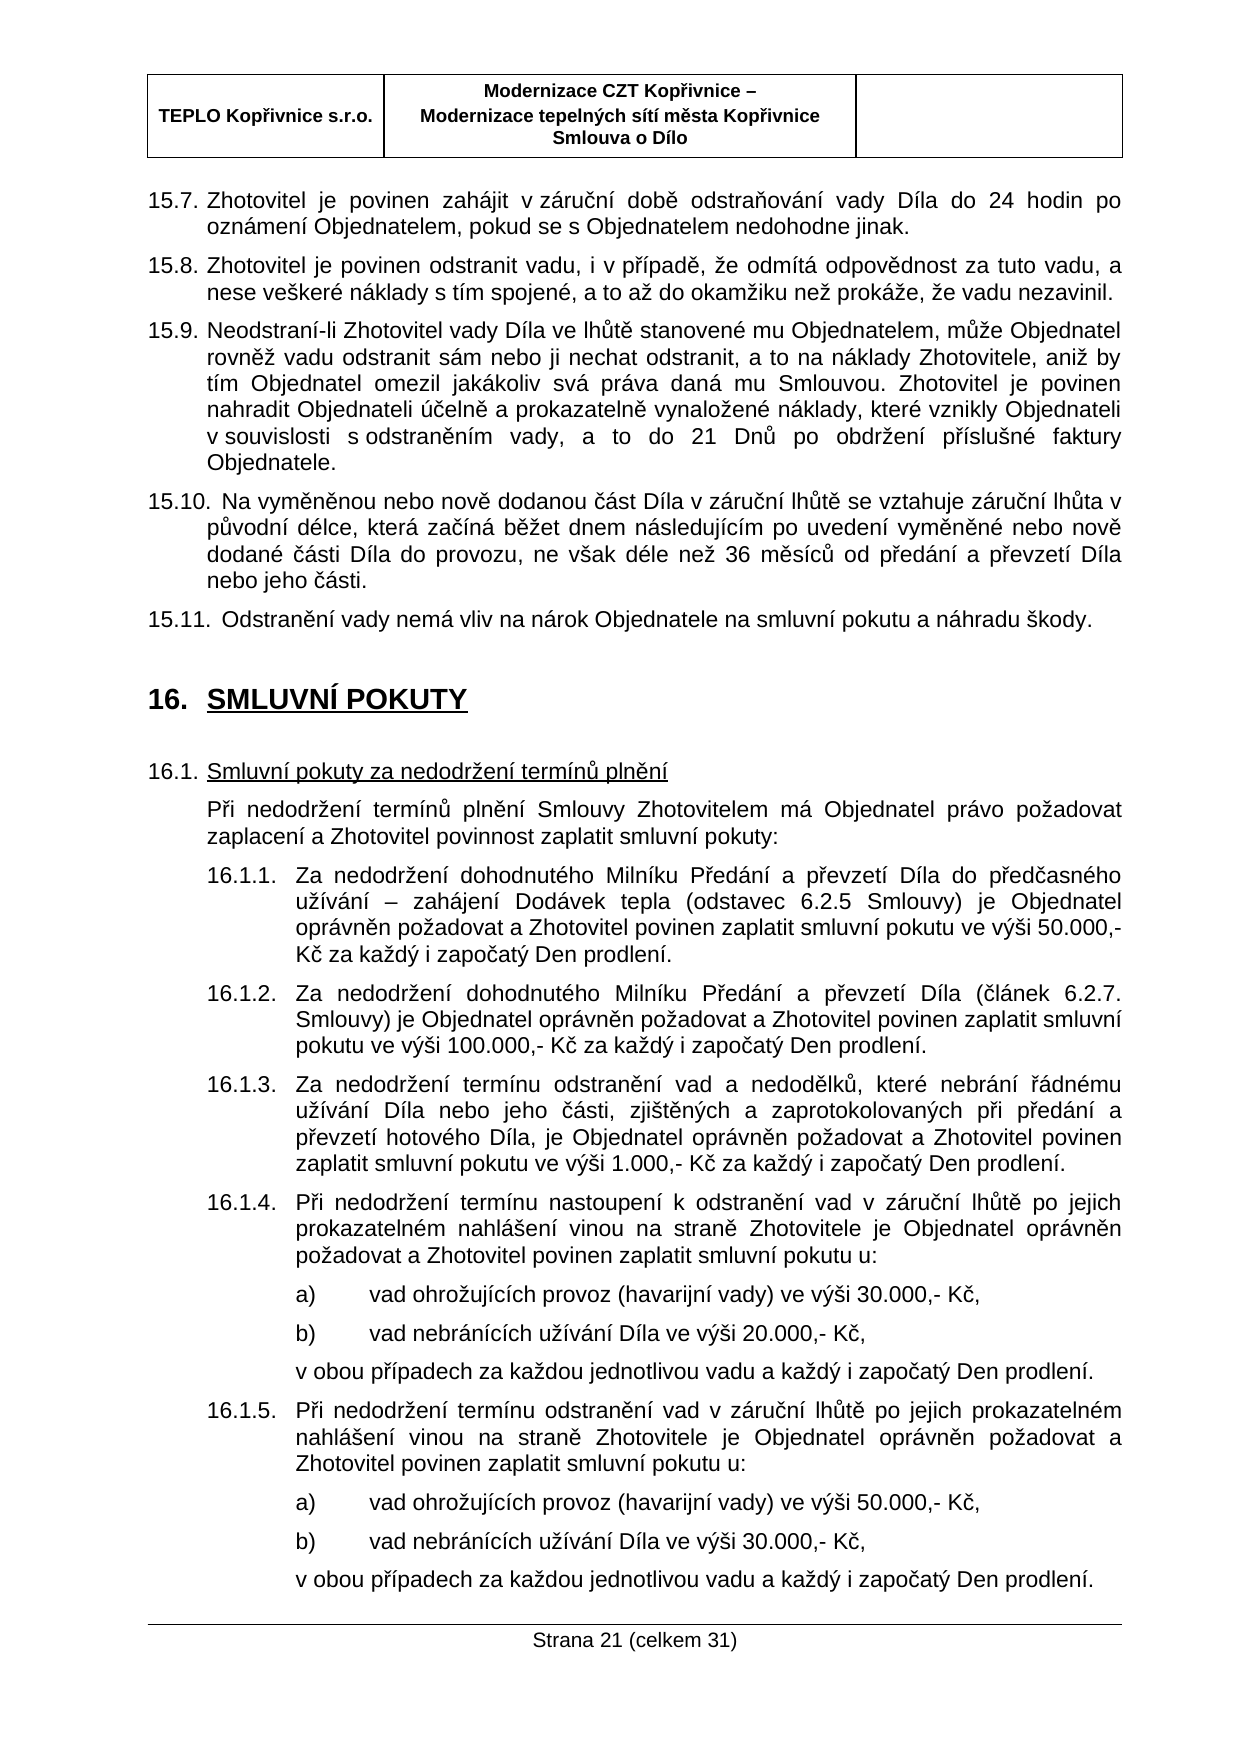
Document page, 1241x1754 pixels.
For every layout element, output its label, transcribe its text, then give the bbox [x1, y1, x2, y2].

subtitle Zhotovitel je povinen odstranit vadu, i v případě, že odmítá odpovědnost za tuto vadu, a nese veškeré náklady s tím spojené, a to až do okamžiku než prokáže, že vadu nezavinil. [148, 252, 1122, 305]
subtitle Odstranění vady nemá vliv na nárok Objednatele na smluvní pokutu a náhradu škody. [148, 606, 1122, 632]
subtitle Při nedodržení termínů plnění Smlouvy Zhotovitelem má Objednatel právo požadovat zaplacení a Zhotovitel povinnost zaplatit smluvní pokuty: [207, 796, 1122, 849]
list vad nebránících užívání Díla ve výši 30.000,- Kč, [275, 1528, 1122, 1554]
subtitle Na vyměněnou nebo nově dodanou část Díla v záruční lhůtě se vztahuje záruční lhůta v původní délce, která začíná běžet dnem následujícím po uvedení vyměněné nebo nově dodané části Díla do provozu, ne však déle než 36 měsíců od předání a převzetí Díla nebo jeho části. [148, 488, 1122, 593]
subtitle Neodstraní-li Zhotovitel vady Díla ve lhůtě stanovené mu Objednatelem, může Objednatel rovněž vadu odstranit sám nebo ji nechat odstranit, a to na náklady Zhotovitele, aniž by tím Objednatel omezil jakákoliv svá práva daná mu Smlouvou. Zhotovitel je povinen nahradit Objednateli účelně a prokazatelně vynaložené náklady, které vznikly Objednateli v souvislosti s odstraněním vady, a to do 21 Dnů po obdržení příslušné faktury Objednatele. [148, 317, 1122, 476]
subtitle Při nedodržení termínu odstranění vad v záruční lhůtě po jejich prokazatelném nahlášení vinou na straně Zhotovitele je Objednatel oprávněn požadovat a Zhotovitel povinen zaplatit smluvní pokutu u: [207, 1397, 1122, 1476]
subtitle Za nedodržení dohodnutého Milníku Předání a převzetí Díla do předčasného užívání – zahájení Dodávek tepla (odstavec 6.2.5 Smlouvy) je Objednatel oprávněn požadovat a Zhotovitel povinen zaplatit smluvní pokutu ve výši 50.000,- Kč za každý i započatý Den prodlení. [207, 862, 1122, 967]
subtitle Za nedodržení termínu odstranění vad a nedodělků, které nebrání řádnému užívání Díla nebo jeho části, zjištěných a zaprotokolovaných při předání a převzetí hotového Díla, je Objednatel oprávněn požadovat a Zhotovitel povinen zaplatit smluvní pokutu ve výši 1.000,- Kč za každý i započatý Den prodlení. [207, 1071, 1122, 1177]
list vad ohrožujících provoz (havarijní vady) ve výši 50.000,- Kč, [275, 1489, 1122, 1515]
subtitle v obou případech za každou jednotlivou vadu a každý i započatý Den prodlení. [223, 1566, 1122, 1593]
subtitle Zhotovitel je povinen zahájit v záruční době odstraňování vady Díla do 24 hodin po oznámení Objednatelem, pokud se s Objednatelem nedohodne jinak. [148, 187, 1122, 240]
subtitle Při nedodržení termínu nastoupení k odstranění vad v záruční lhůtě po jejich prokazatelném nahlášení vinou na straně Zhotovitele je Objednatel oprávněn požadovat a Zhotovitel povinen zaplatit smluvní pokutu u: [207, 1189, 1122, 1268]
list vad nebránících užívání Díla ve výši 20.000,- Kč, [275, 1319, 1122, 1346]
subtitle v obou případech za každou jednotlivou vadu a každý i započatý Den prodlení. [223, 1358, 1122, 1385]
subtitle Za nedodržení dohodnutého Milníku Předání a převzetí Díla (článek 6.2.7. Smlouvy) je Objednatel oprávněn požadovat a Zhotovitel povinen zaplatit smluvní pokutu ve výši 100.000,- Kč za každý i započatý Den prodlení. [207, 979, 1122, 1059]
subtitle SMLUVNÍ POKUTY [148, 682, 1122, 716]
subtitle Smluvní pokuty za nedodržení termínů plnění [148, 758, 1122, 784]
list vad ohrožujících provoz (havarijní vady) ve výši 30.000,- Kč, [275, 1281, 1122, 1307]
